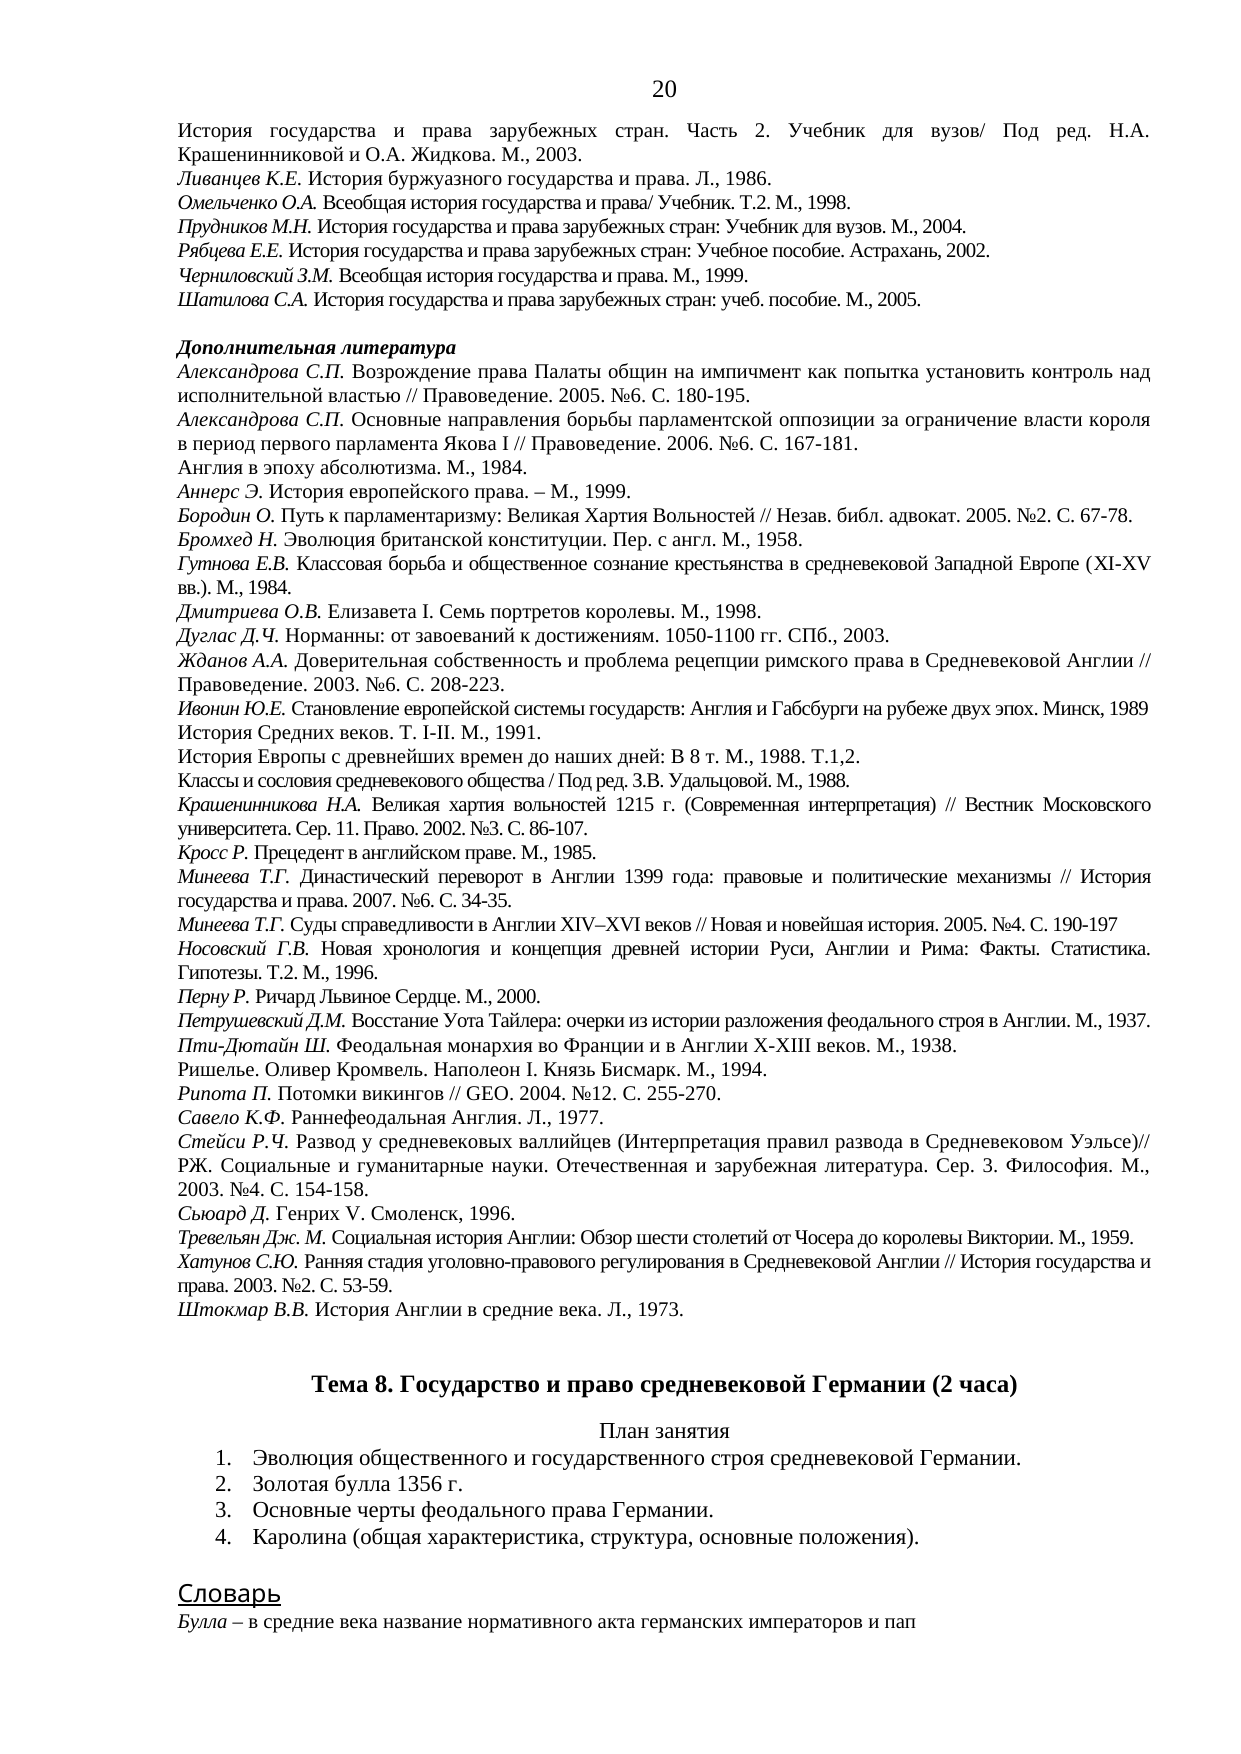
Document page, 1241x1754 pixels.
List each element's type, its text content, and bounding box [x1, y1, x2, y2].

text Минеева Т.Г. Суды справедливости в Англии XIV–XVI веков // Новая и новейшая история. 2005. №4. С. 190-197 [177, 912, 1152, 936]
text Пти-Дютайн Ш. Феодальная монархия во Франции и в Англии X-XIII веков. М., 1938. [177, 1032, 1152, 1057]
text Словарь [177, 1575, 1152, 1609]
text Стейси Р.Ч. Развод у средневековых валлийцев (Интерпретация правил развода в Средневековом Уэльсе)// РЖ. Социальные и гуманитарные науки. Отечественная и зарубежная литература. Сер. 3. Философия. М., 2003. №4. С. 154-158. [177, 1129, 1152, 1201]
text Рипота П. Потомки викингов // GEO. 2004. №12. С. 255-270. [177, 1081, 1152, 1105]
text Александрова С.П. Возрождение права Палаты общин на импичмент как попытка установить контроль над исполнительной властью // Правоведение. 2005. №6. С. 180-195. [177, 359, 1152, 407]
text Тема 8. Государство и право средневековой Германии (2 часа) [177, 1369, 1152, 1398]
text Булла – в средние века название нормативного акта германских императоров и пап [177, 1609, 1152, 1633]
text Аннерс Э. История европейского права. – М., 1999. [177, 479, 1152, 503]
text Петрушевский Д.М. Восстание Уота Тайлера: очерки из истории разложения феодального строя в Англии. М., 1937. [177, 1008, 1152, 1032]
text Ивонин Ю.Е. Становление европейской системы государств: Англия и Габсбурги на рубеже двух эпох. Минск, 1989 [177, 696, 1152, 720]
text Александрова С.П. Основные направления борьбы парламентской оппозиции за ограничение власти короля в период первого парламента Якова I // Правоведение. 2006. №6. С. 167-181. [177, 407, 1152, 455]
text Дмитриева О.В. Елизавета I. Семь портретов королевы. М., 1998. [177, 599, 1152, 623]
text Омельченко О.А. Всеобщая история государства и права/ Учебник. Т.2. М., 1998. [177, 190, 1152, 214]
text Гутнова Е.В. Классовая борьба и общественное сознание крестьянства в средневековой Западной Европе (XI-XV вв.). М., 1984. [177, 551, 1152, 599]
text Минеева Т.Г. Династический переворот в Англии 1399 года: правовые и политические механизмы // История государства и права. 2007. №6. С. 34-35. [177, 864, 1152, 912]
text Бромхед Н. Эволюция британской конституции. Пер. с англ. М., 1958. [177, 527, 1152, 551]
text Тревельян Дж. М. Социальная история Англии: Обзор шести столетий от Чосера до королевы Виктории. М., 1959. [177, 1225, 1152, 1249]
text Черниловский З.М. Всеобщая история государства и права. М., 1999. [177, 262, 1152, 287]
text Хатунов С.Ю. Ранняя стадия уголовно-правового регулирования в Средневековой Англии // История государства и права. 2003. №2. С. 53-59. [177, 1249, 1152, 1297]
text Шатилова С.А. История государства и права зарубежных стран: учеб. пособие. М., 2005. [177, 287, 1152, 311]
text Дуглас Д.Ч. Норманны: от завоеваний к достижениям. 1050-1100 гг. СПб., 2003. [177, 623, 1152, 647]
list Основные черты феодального права Германии. [215, 1496, 1152, 1523]
list Золотая булла 1356 г. [215, 1470, 1152, 1496]
text Ришелье. Оливер Кромвель. Наполеон I. Князь Бисмарк. М., 1994. [177, 1057, 1152, 1081]
text Штокмар В.В. История Англии в средние века. Л., 1973. [177, 1297, 1152, 1321]
list Эволюция общественного и государственного строя средневековой Германии. [215, 1444, 1152, 1470]
text Савело К.Ф. Раннефеодальная Англия. Л., 1977. [177, 1105, 1152, 1129]
text Ливанцев К.Е. История буржуазного государства и права. Л., 1986. [177, 166, 1152, 190]
text Жданов А.А. Доверительная собственность и проблема рецепции римского права в Средневековой Англии // Правоведение. 2003. №6. С. 208-223. [177, 647, 1152, 696]
text Крашенинникова Н.А. Великая хартия вольностей 1215 г. (Современная интерпретация) // Вестник Московского университета. Сер. 11. Право. 2002. №3. С. 86-107. [177, 792, 1152, 840]
text Дополнительная литература [177, 335, 1152, 359]
text История Европы с древнейших времен до наших дней: В 8 т. М., 1988. Т.1,2. [177, 744, 1152, 768]
text План занятия [177, 1417, 1152, 1444]
text Классы и сословия средневекового общества / Под ред. З.В. Удальцовой. М., 1988. [177, 768, 1152, 792]
text Англия в эпоху абсолютизма. М., 1984. [177, 455, 1152, 479]
text История Средних веков. Т. I-II. М., 1991. [177, 720, 1152, 744]
text Кросс Р. Прецедент в английском праве. М., 1985. [177, 840, 1152, 864]
text Прудников М.Н. История государства и права зарубежных стран: Учебник для вузов. М., 2004. [177, 214, 1152, 238]
text Рябцева Е.Е. История государства и права зарубежных стран: Учебное пособие. Астрахань, 2002. [177, 238, 1152, 262]
text Перну Р. Ричард Львиное Сердце. М., 2000. [177, 984, 1152, 1008]
text История государства и права зарубежных стран. Часть 2. Учебник для вузов/ Под ред. Н.А. Крашенинниковой и О.А. Жидкова. М., 2003. [177, 118, 1152, 166]
text Носовский Г.В. Новая хронология и концепция древней истории Руси, Англии и Рима: Факты. Статистика. Гипотезы. Т.2. М., 1996. [177, 936, 1152, 984]
list Каролина (общая характеристика, структура, основные положения). [215, 1523, 1152, 1549]
text Бородин О. Путь к парламентаризму: Великая Хартия Вольностей // Незав. библ. адвокат. 2005. №2. С. 67-78. [177, 503, 1152, 527]
text Сьюард Д. Генрих V. Смоленск, 1996. [177, 1201, 1152, 1225]
